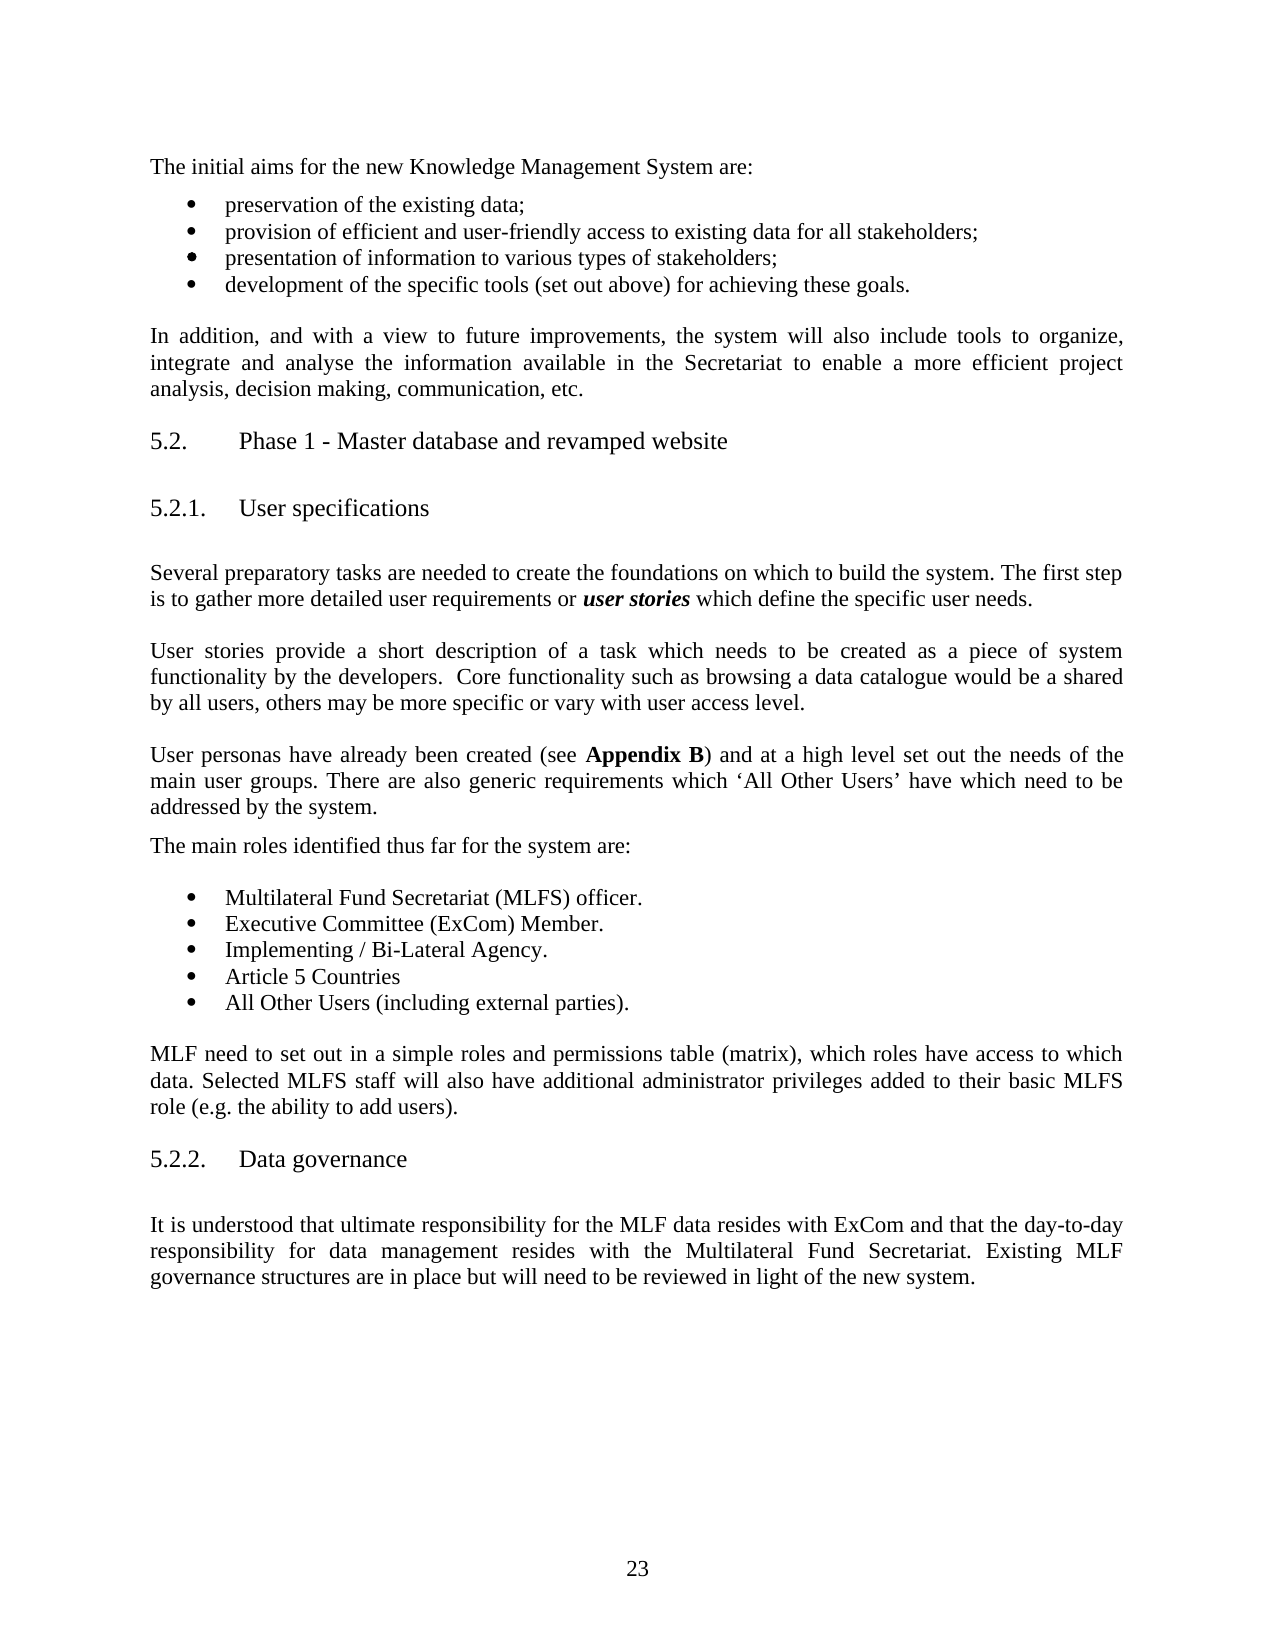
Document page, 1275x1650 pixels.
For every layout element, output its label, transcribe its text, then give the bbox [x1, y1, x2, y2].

list presentation of information to various types of stakeholders; [187, 244, 1125, 271]
subtitle User specifications [150, 493, 1125, 521]
list Multilateral Fund Secretariat (MLFS) officer. [187, 884, 1125, 910]
text It is understood that ultimate responsibility for the MLF data resides with ExCom and that the day-to-day responsibility for data management resides with the Multilateral Fund Secretariat. Existing MLF governance structures are in place but will need to be reviewed in light of the new system. [150, 1211, 1125, 1290]
text In addition, and with a view to future improvements, the system will also include tools to organize, integrate and analyse the information available in the Secretariat to enable a more efficient project analysis, decision making, communication, etc. [150, 322, 1125, 401]
list Article 5 Countries [187, 963, 1125, 989]
text MLF need to set out in a simple roles and permissions table (matrix), which roles have access to which data. Selected MLFS staff will also have additional administrator privileges added to their basic MLFS role (e.g. the ability to add users). [150, 1040, 1125, 1119]
text The main roles identified thus far for the system are: [150, 832, 1125, 859]
text Several preparatory tasks are needed to create the foundations on which to build the system. The first step is to gather more detailed user requirements or user stories which define the specific user needs. [150, 559, 1125, 612]
subtitle Phase 1 - Master database and revamped website [150, 426, 1125, 455]
list preservation of the existing data; [187, 192, 1125, 218]
list Executive Committee (ExCom) Member. [187, 910, 1125, 936]
list All Other Users (including external parties). [187, 989, 1125, 1015]
list provision of efficient and user-friendly access to existing data for all stakeholders; [187, 218, 1125, 244]
list Implementing / Bi-Lateral Agency. [187, 936, 1125, 963]
text User personas have already been created (see Appendix B) and at a high level set out the needs of the main user groups. There are also generic requirements which ‘All Other Users’ have which need to be addressed by the system. [150, 741, 1125, 820]
list development of the specific tools (set out above) for achieving these goals. [187, 271, 1125, 297]
text The initial aims for the new Knowledge Management System are: [150, 153, 1125, 179]
subtitle Data governance [150, 1144, 1125, 1173]
text User stories provide a short description of a task which needs to be created as a piece of system functionality by the developers. Core functionality such as browsing a data catalogue would be a shared by all users, others may be more specific or vary with user access level. [150, 637, 1125, 716]
